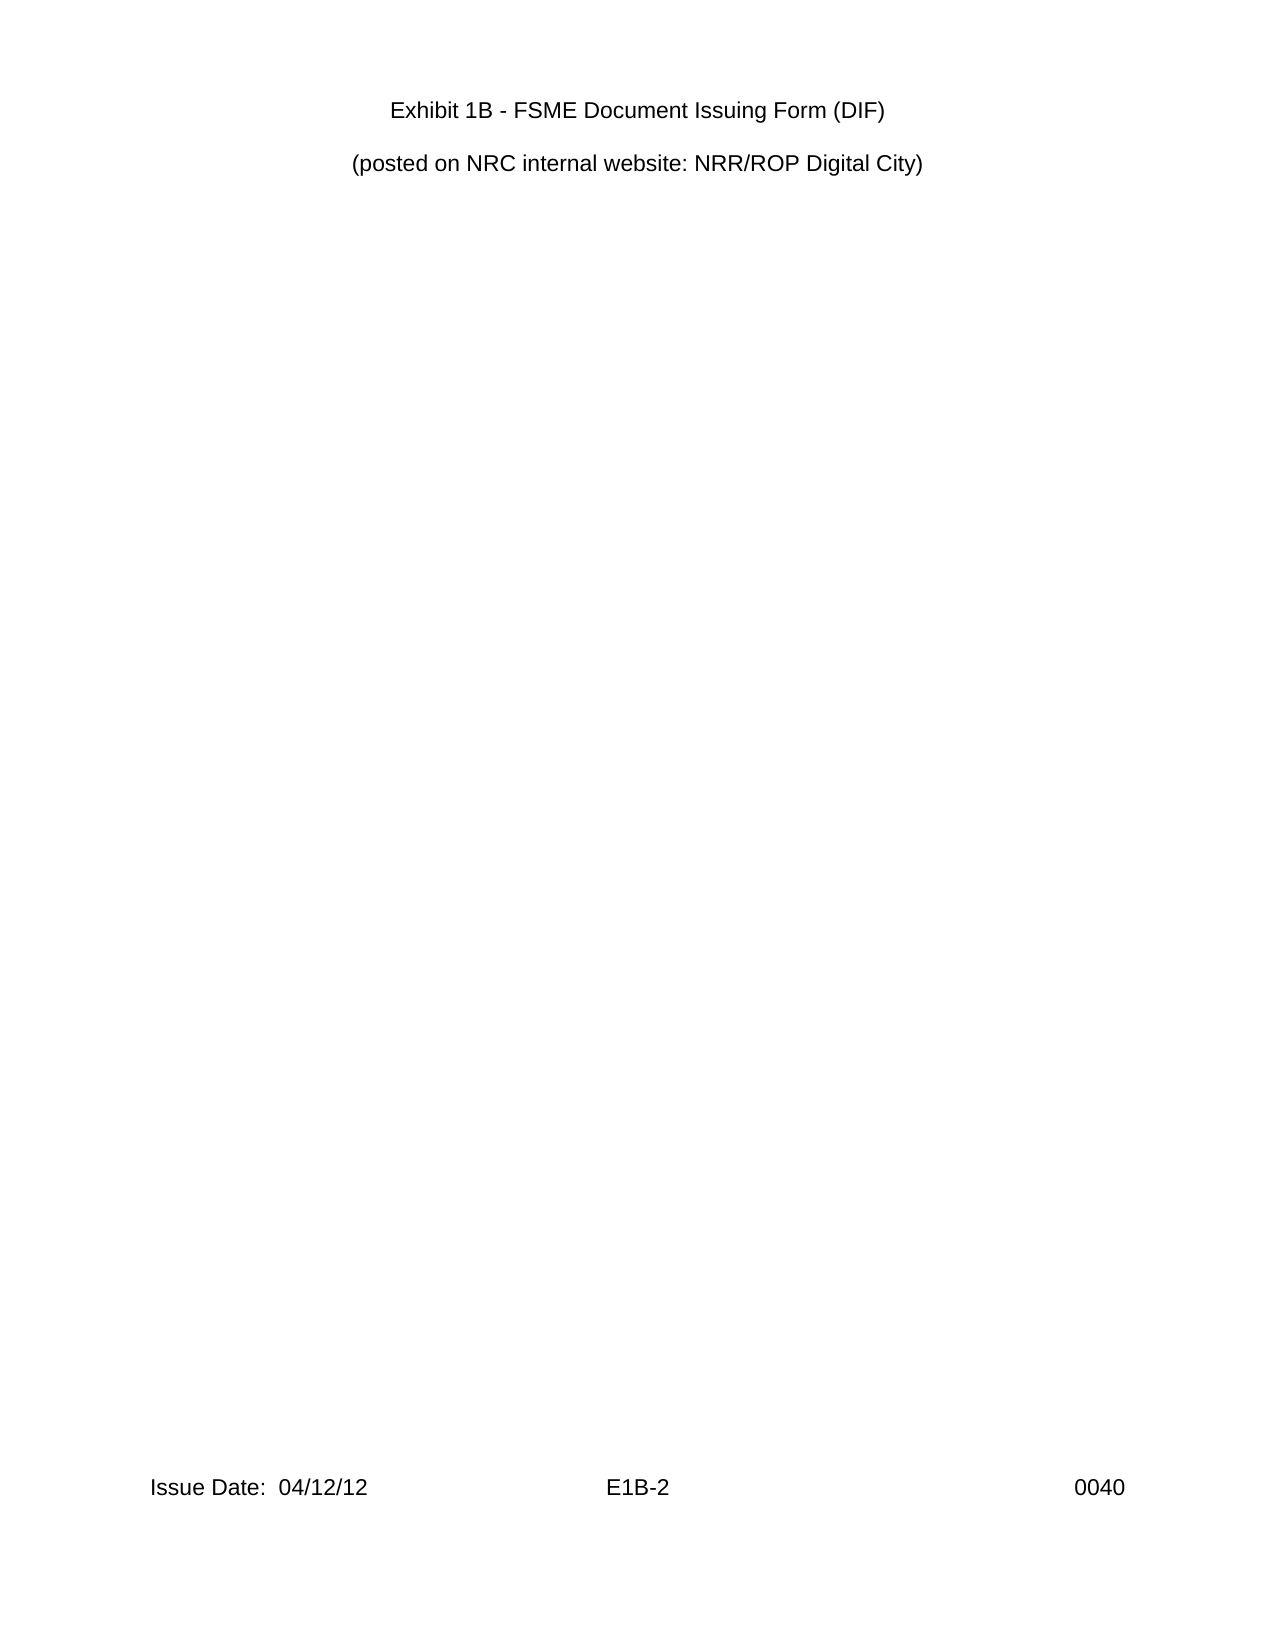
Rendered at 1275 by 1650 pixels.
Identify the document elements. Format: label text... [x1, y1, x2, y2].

title Exhibit 1B - FSME Document Issuing Form (DIF) [150, 97, 1125, 124]
text (posted on NRC internal website: NRR/ROP Digital City) [150, 150, 1125, 177]
